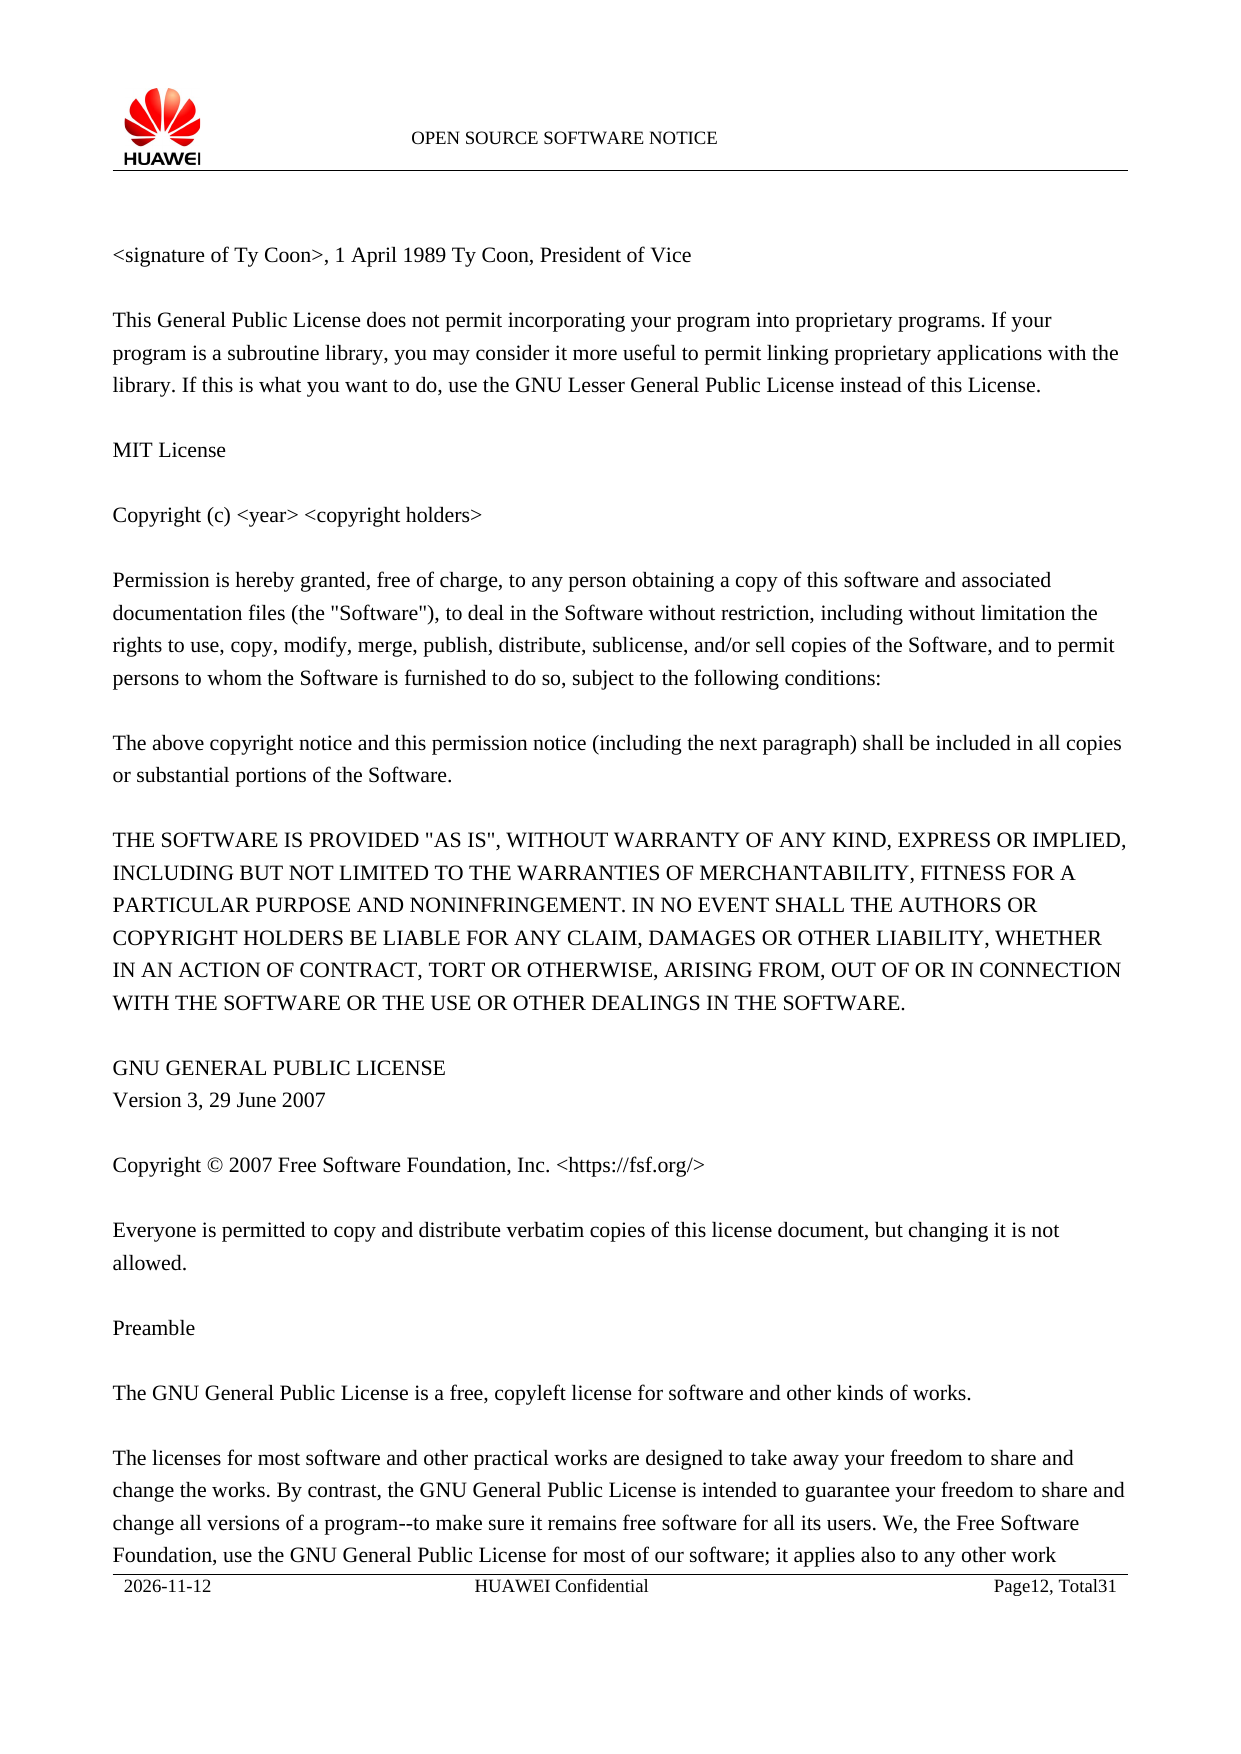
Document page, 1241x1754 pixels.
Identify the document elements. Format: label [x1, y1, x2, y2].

picture [124, 88, 201, 165]
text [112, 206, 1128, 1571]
